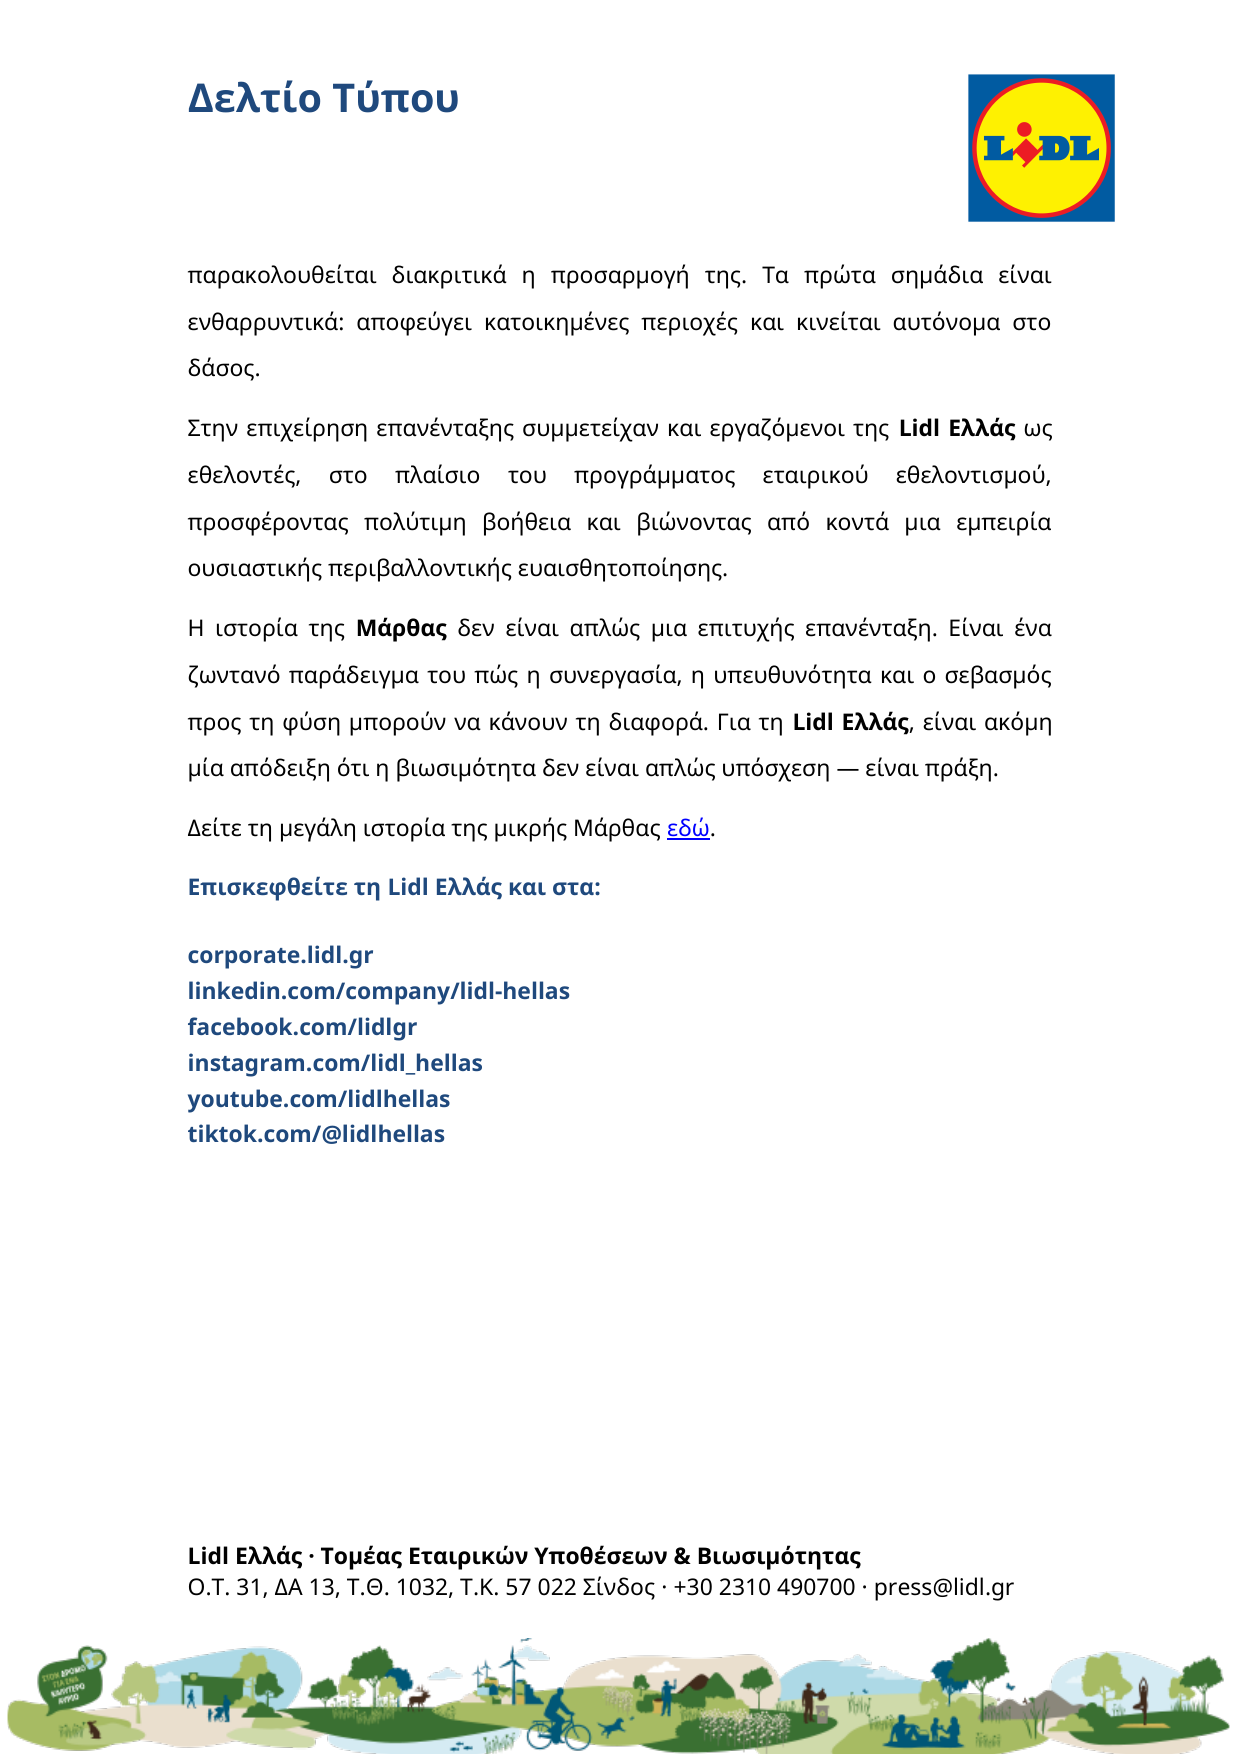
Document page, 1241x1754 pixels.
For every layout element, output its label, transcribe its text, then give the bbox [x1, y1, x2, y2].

text Στην επιχείρηση επανένταξης συμμετείχαν και εργαζόμενοι της Lidl Ελλάς ως εθελοντές, στο πλαίσιο του προγράμματος εταιρικού εθελοντισμού, προσφέροντας πολύτιμη βοήθεια και βιώνοντας από κοντά μια εμπειρία ουσιαστικής περιβαλλοντικής ευαισθητοποίησης. [187, 412, 1053, 583]
text tiktok.com/@lidlhellas [187, 1118, 1053, 1150]
text Η ιστορία της Μάρθας δεν είναι απλώς μια επιτυχής επανένταξη. Είναι ένα ζωντανό παράδειγμα του πώς η συνεργασία, η υπευθυνότητα και ο σεβασμός προς τη φύση μπορούν να κάνουν τη διαφορά. Για τη Lidl Ελλάς, είναι ακόμη μία απόδειξη ότι η βιωσιμότητα δεν είναι απλώς υπόσχεση — είναι πράξη. [187, 612, 1053, 783]
text Επισκεφθείτε τη Lidl Ελλάς και στα: [187, 871, 1053, 902]
text Δείτε τη μεγάλη ιστορία της μικρής Μάρθας εδώ. [187, 812, 1053, 843]
picture [967, 73, 1116, 223]
text facebook.com/lidlgr [187, 1011, 1053, 1042]
text linkedin.com/company/lidl-hellas [187, 975, 1053, 1006]
text instagram.com/lidl_hellas [187, 1047, 1053, 1078]
picture [6, 1638, 1233, 1754]
text corporate.lidl.gr [187, 939, 1053, 970]
text youtube.com/lidlhellas [187, 1082, 1053, 1114]
